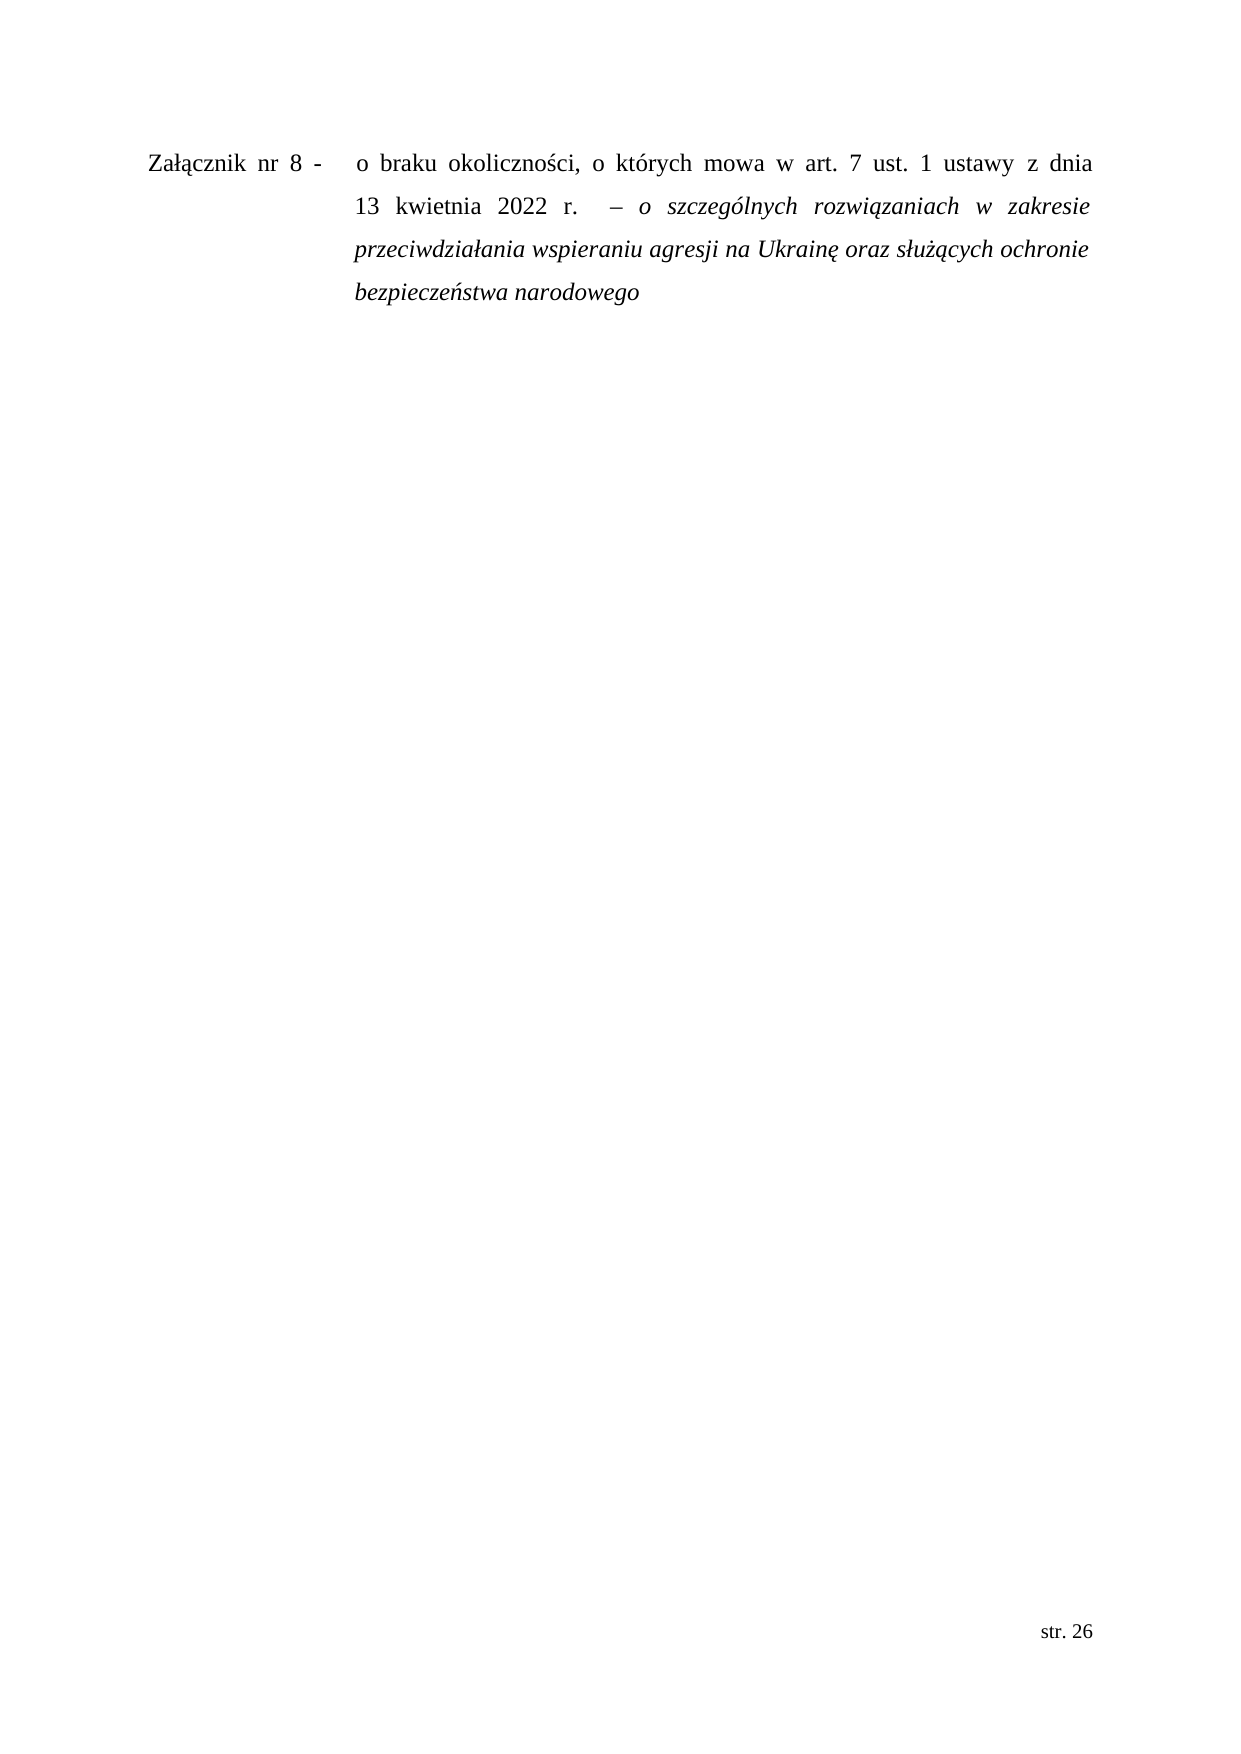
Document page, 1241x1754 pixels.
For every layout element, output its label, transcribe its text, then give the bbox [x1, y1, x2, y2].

text Załącznik nr 8 - o braku okoliczności, o których mowa w art. 7 ust. 1 ustawy z dnia 13 kwietnia 2022 r. – o szczególnych rozwiązaniach w zakresie przeciwdziałania wspieraniu agresji na Ukrainę oraz służących ochronie bezpieczeństwa narodowego [148, 148, 1093, 306]
